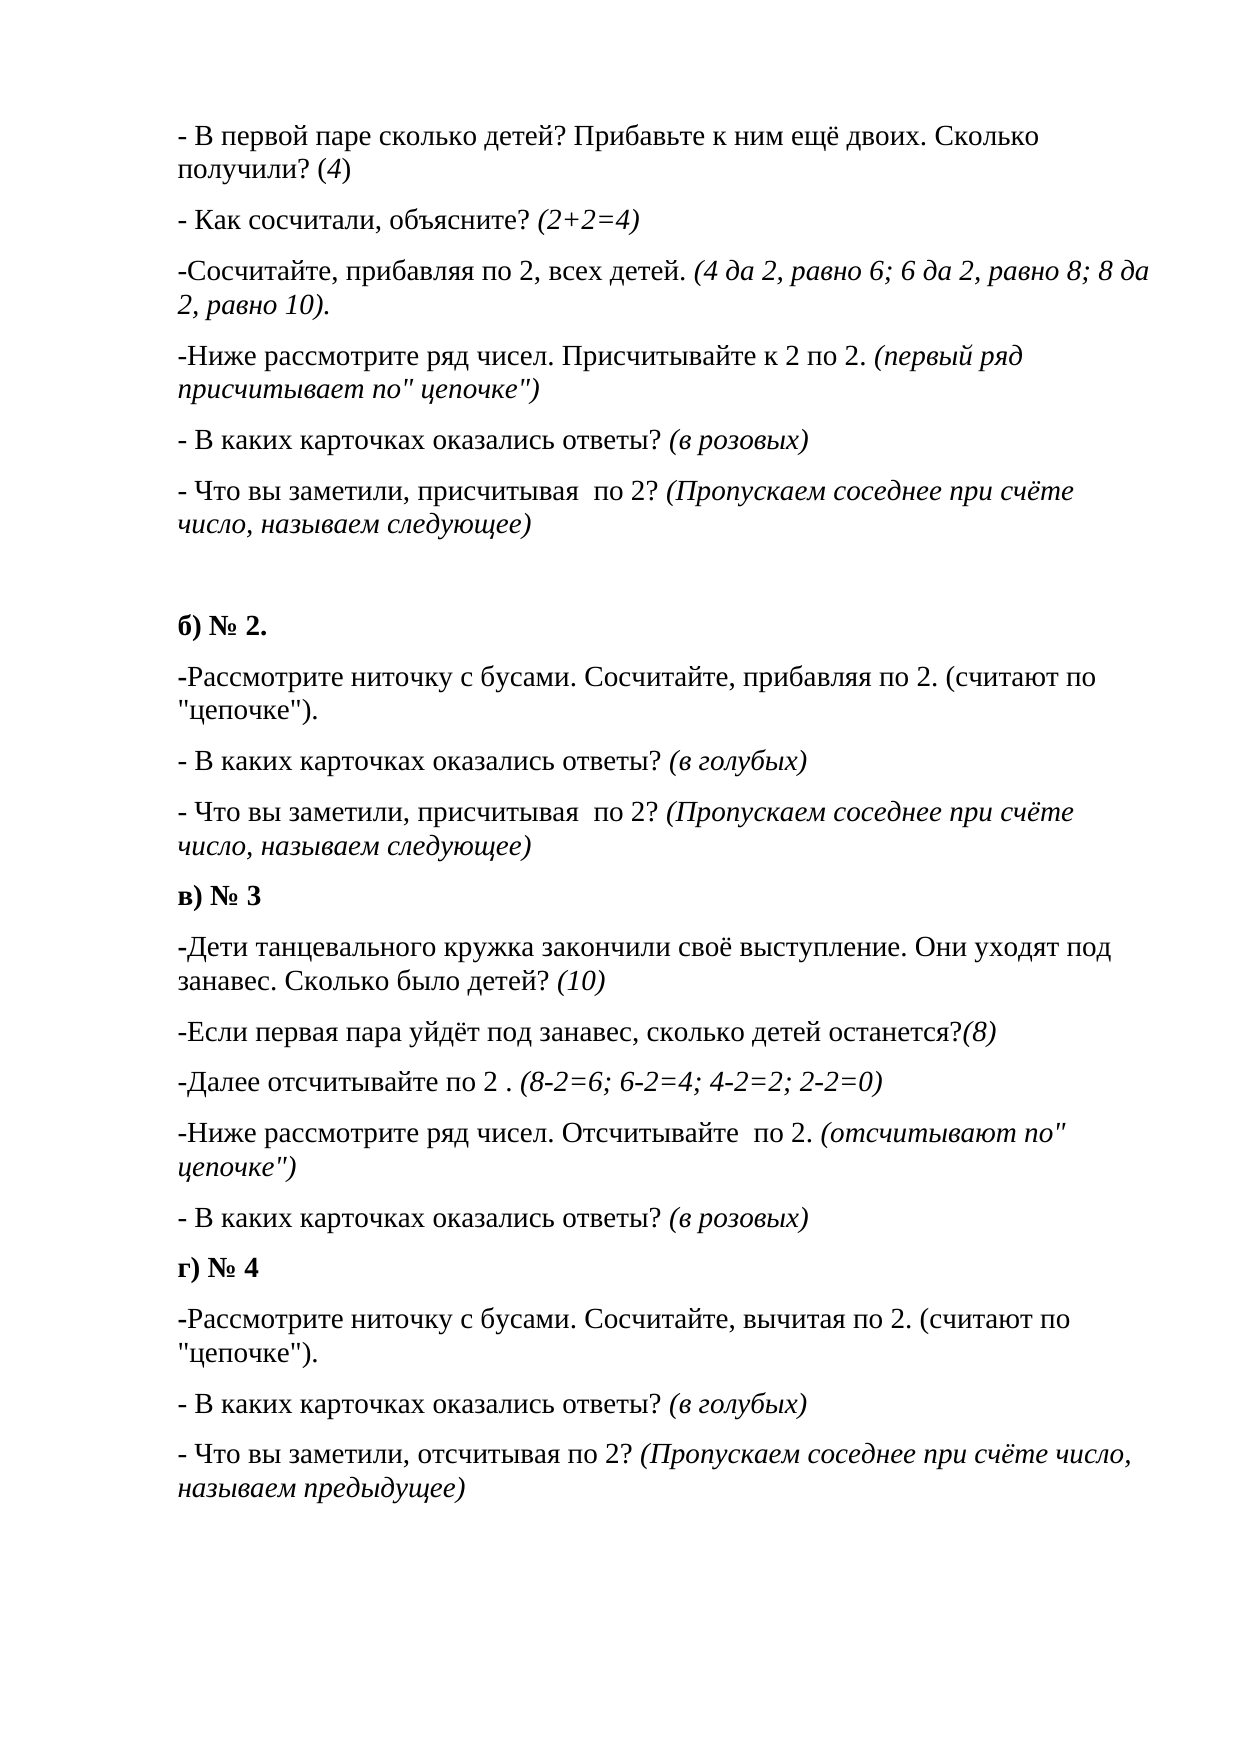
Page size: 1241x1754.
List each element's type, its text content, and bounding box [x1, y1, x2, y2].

text - В каких карточках оказались ответы? (в голубых) [177, 743, 1152, 777]
text - В каких карточках оказались ответы? (в розовых) [177, 422, 1152, 456]
text -Дети танцевального кружка закончили своё выступление. Они уходят под занавес. Сколько было детей? (10) [177, 929, 1152, 996]
text в) № 3 [177, 878, 1152, 912]
text - Что вы заметили, присчитывая по 2? (Пропускаем соседнее при счёте число, называем следующее) [177, 794, 1152, 861]
text -Ниже рассмотрите ряд чисел. Присчитывайте к 2 по 2. (первый ряд присчитывает по" цепочке") [177, 338, 1152, 405]
text б) № 2. [177, 608, 1152, 642]
text -Рассмотрите ниточку с бусами. Сосчитайте, прибавляя по 2. (считают по "цепочке"). [177, 659, 1152, 726]
text г) № 4 [177, 1251, 1152, 1284]
text -Если первая пара уйдёт под занавес, сколько детей останется?(8) [177, 1014, 1152, 1047]
text - В первой паре сколько детей? Прибавьте к ним ещё двоих. Сколько получили? (4) [177, 118, 1152, 185]
text - Что вы заметили, присчитывая по 2? (Пропускаем соседнее при счёте число, называем следующее) [177, 473, 1152, 540]
text - Как сосчитали, объясните? (2+2=4) [177, 202, 1152, 236]
text -Рассмотрите ниточку с бусами. Сосчитайте, вычитая по 2. (считают по "цепочке"). [177, 1301, 1152, 1368]
text -Сосчитайте, прибавляя по 2, всех детей. (4 да 2, равно 6; 6 да 2, равно 8; 8 да 2, равно 10). [177, 253, 1152, 320]
text - В каких карточках оказались ответы? (в голубых) [177, 1386, 1152, 1419]
text -Далее отсчитывайте по 2 . (8-2=6; 6-2=4; 4-2=2; 2-2=0) [177, 1064, 1152, 1098]
text - В каких карточках оказались ответы? (в розовых) [177, 1200, 1152, 1233]
text - Что вы заметили, отсчитывая по 2? (Пропускаем соседнее при счёте число, называем предыдущее) [177, 1437, 1152, 1504]
text -Ниже рассмотрите ряд чисел. Отсчитывайте по 2. (отсчитывают по" цепочке") [177, 1115, 1152, 1182]
